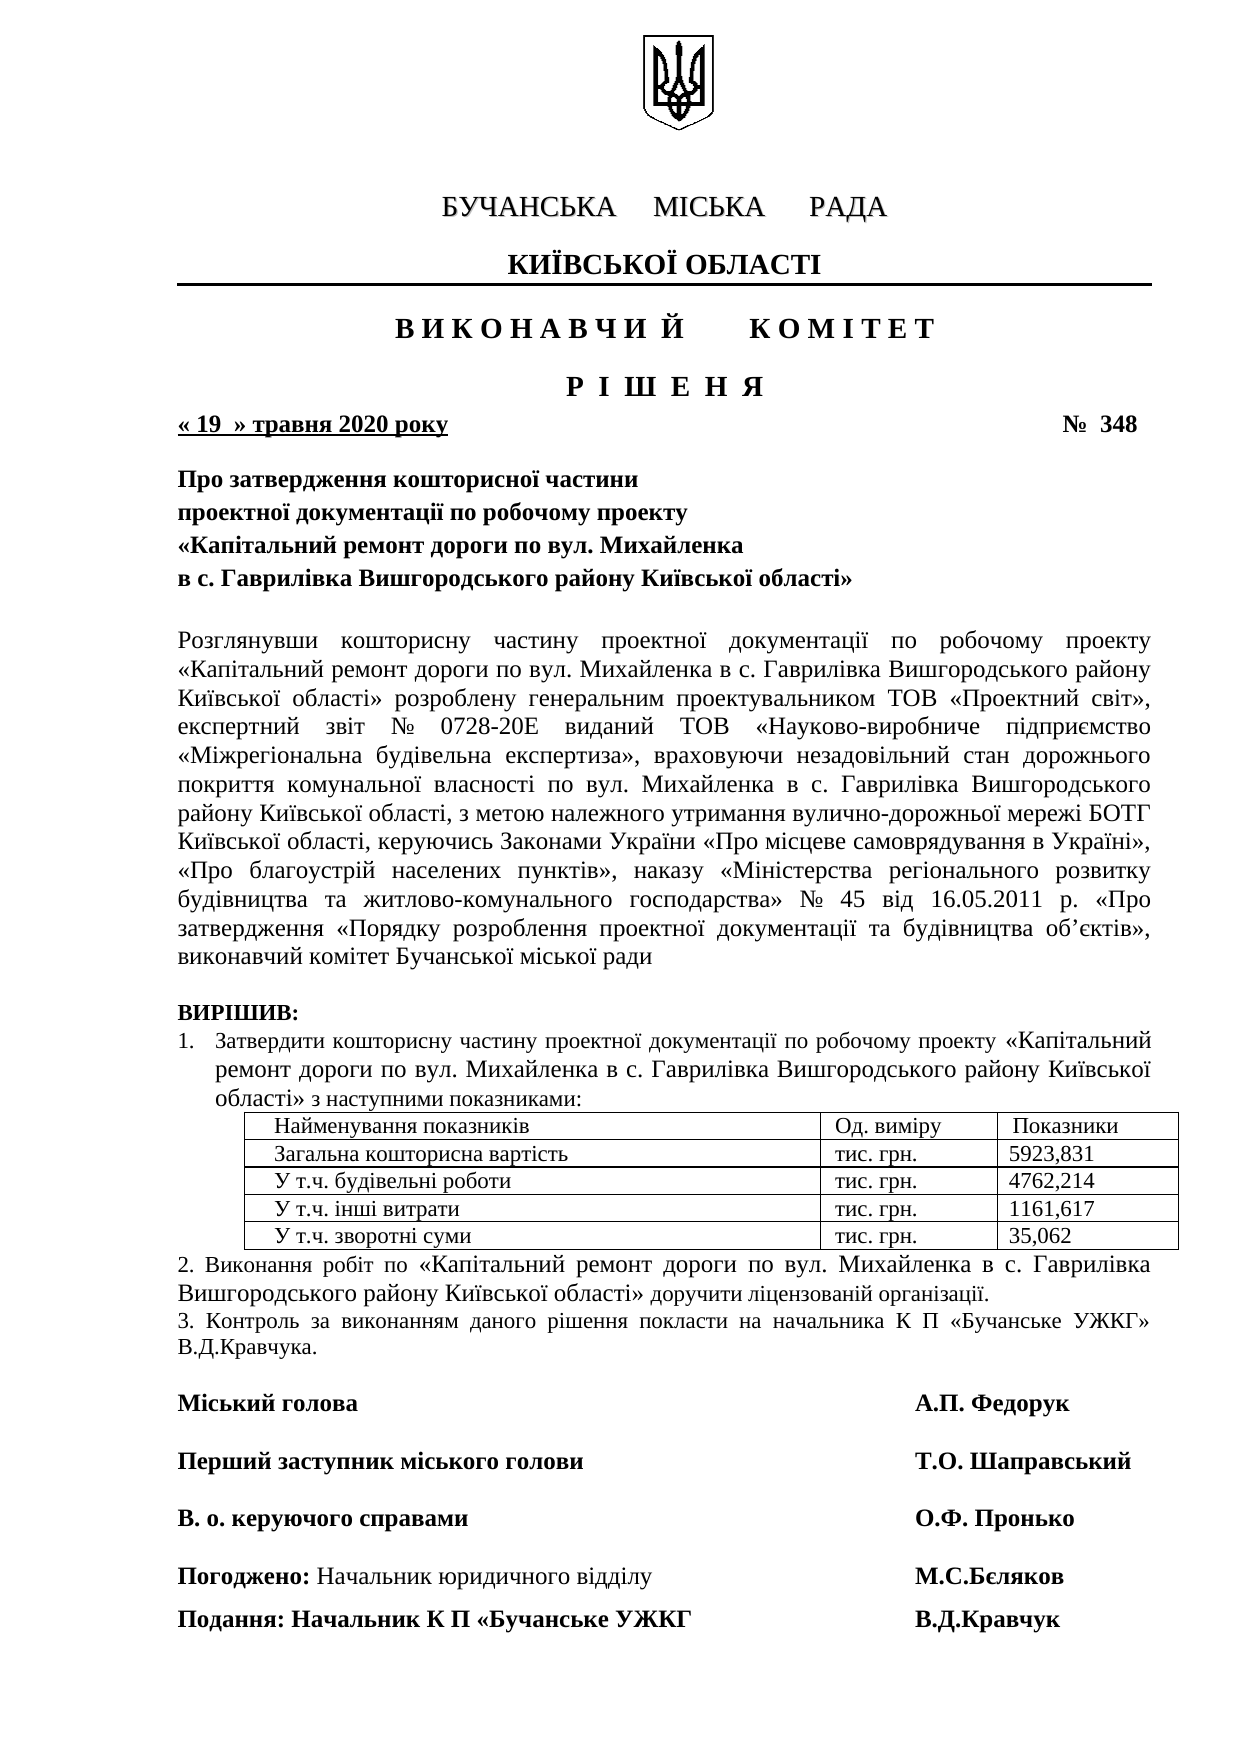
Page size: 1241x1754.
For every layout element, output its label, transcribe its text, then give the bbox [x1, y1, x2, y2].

text « 19 » травня 2020 року № 348 [177, 409, 1152, 438]
table_cell тис. грн. [821, 1222, 997, 1248]
text ВИРІШИВ: [177, 999, 1152, 1025]
subtitle Р І Ш Е Н Я [177, 369, 1152, 403]
subtitle КИЇВСЬКОЇ ОБЛАСТІ [177, 247, 1152, 283]
table_cell У т.ч. будівельні роботи [245, 1168, 820, 1194]
text «Капітальний ремонт дороги по вул. Михайленка [177, 530, 1149, 559]
table_header Найменування показників [245, 1113, 820, 1139]
text Міський голова А.П. Федорук [177, 1388, 1152, 1417]
text 3. Контроль за виконанням даного рішення покласти на начальника К П «Бучанське УЖКГ» В.Д.Кравчука. [177, 1307, 1152, 1360]
text проектної документації по робочому проекту [177, 497, 1149, 526]
text Розглянувши кошторисну частину проектної документації по робочому проекту «Капітальний ремонт дороги по вул. Михайленка в с. Гаврилівка Вишгородського району Київської області» розроблену генеральним проектувальником ТОВ «Проектний світ», експертний звіт № 0728-20Е виданий ТОВ «Науково-виробниче підприємство «Міжрегіональна будівельна експертиза», враховуючи незадовільний стан дорожнього покриття комунальної власності по вул. Михайленка в с. Гаврилівка Вишгородського району Київської області, з метою належного утримання вулично-дорожньої мережі БОТГ Київської області, керуючись Законами України «Про місцеве самоврядування в Україні», «Про благоустрій населених пунктів», наказу «Міністерства регіонального розвитку будівництва та житлово-комунального господарства» № 45 від 16.05.2011 р. «Про затвердження «Порядку розроблення проектної документації та будівництва об’єктів», виконавчий комітет Бучанської міської ради [177, 625, 1152, 970]
table_cell 5923,831 [998, 1140, 1178, 1166]
text Погоджено: Начальник юридичного відділу М.С.Бєляков [177, 1561, 1152, 1590]
list Затвердити кошторисну частину проектної документації по робочому проекту «Капітальний ремонт дороги по вул. Михайленка в с. Гаврилівка Вишгородського району Київської області» з наступними показниками: [177, 1025, 1152, 1112]
table_cell У т.ч. інші витрати [245, 1195, 820, 1221]
text в с. Гаврилівка Вишгородського району Київської області» [177, 563, 1149, 592]
table_cell тис. грн. [821, 1168, 997, 1194]
text Про затвердження кошторисної частини [177, 464, 1149, 493]
text Подання: Начальник К П «Бучанське УЖКГ В.Д.Кравчук [177, 1604, 1152, 1633]
table_header Показники [998, 1113, 1178, 1139]
text БУЧАНСЬКА МІСЬКА РАДА [177, 189, 1152, 222]
text В. о. керуючого справами О.Ф. Пронько [177, 1503, 1152, 1532]
table_cell 1161,617 [998, 1195, 1178, 1221]
table_cell 35,062 [998, 1222, 1178, 1248]
text Перший заступник міського голови Т.О. Шаправський [177, 1446, 1152, 1475]
table_cell У т.ч. зворотні суми [245, 1222, 820, 1248]
subtitle В И К О Н А В Ч И Й К О М І Т Е Т [177, 311, 1152, 344]
table_cell тис. грн. [821, 1195, 997, 1221]
table_cell Загальна кошторисна вартість [245, 1140, 820, 1166]
table_header Од. виміру [821, 1113, 997, 1139]
text 2. Виконання робіт по «Капітальний ремонт дороги по вул. Михайленка в с. Гаврилівка Вишгородського району Київської області» доручити ліцензованій організації. [177, 1249, 1152, 1307]
table_cell 4762,214 [998, 1168, 1178, 1194]
table_cell тис. грн. [821, 1140, 997, 1166]
